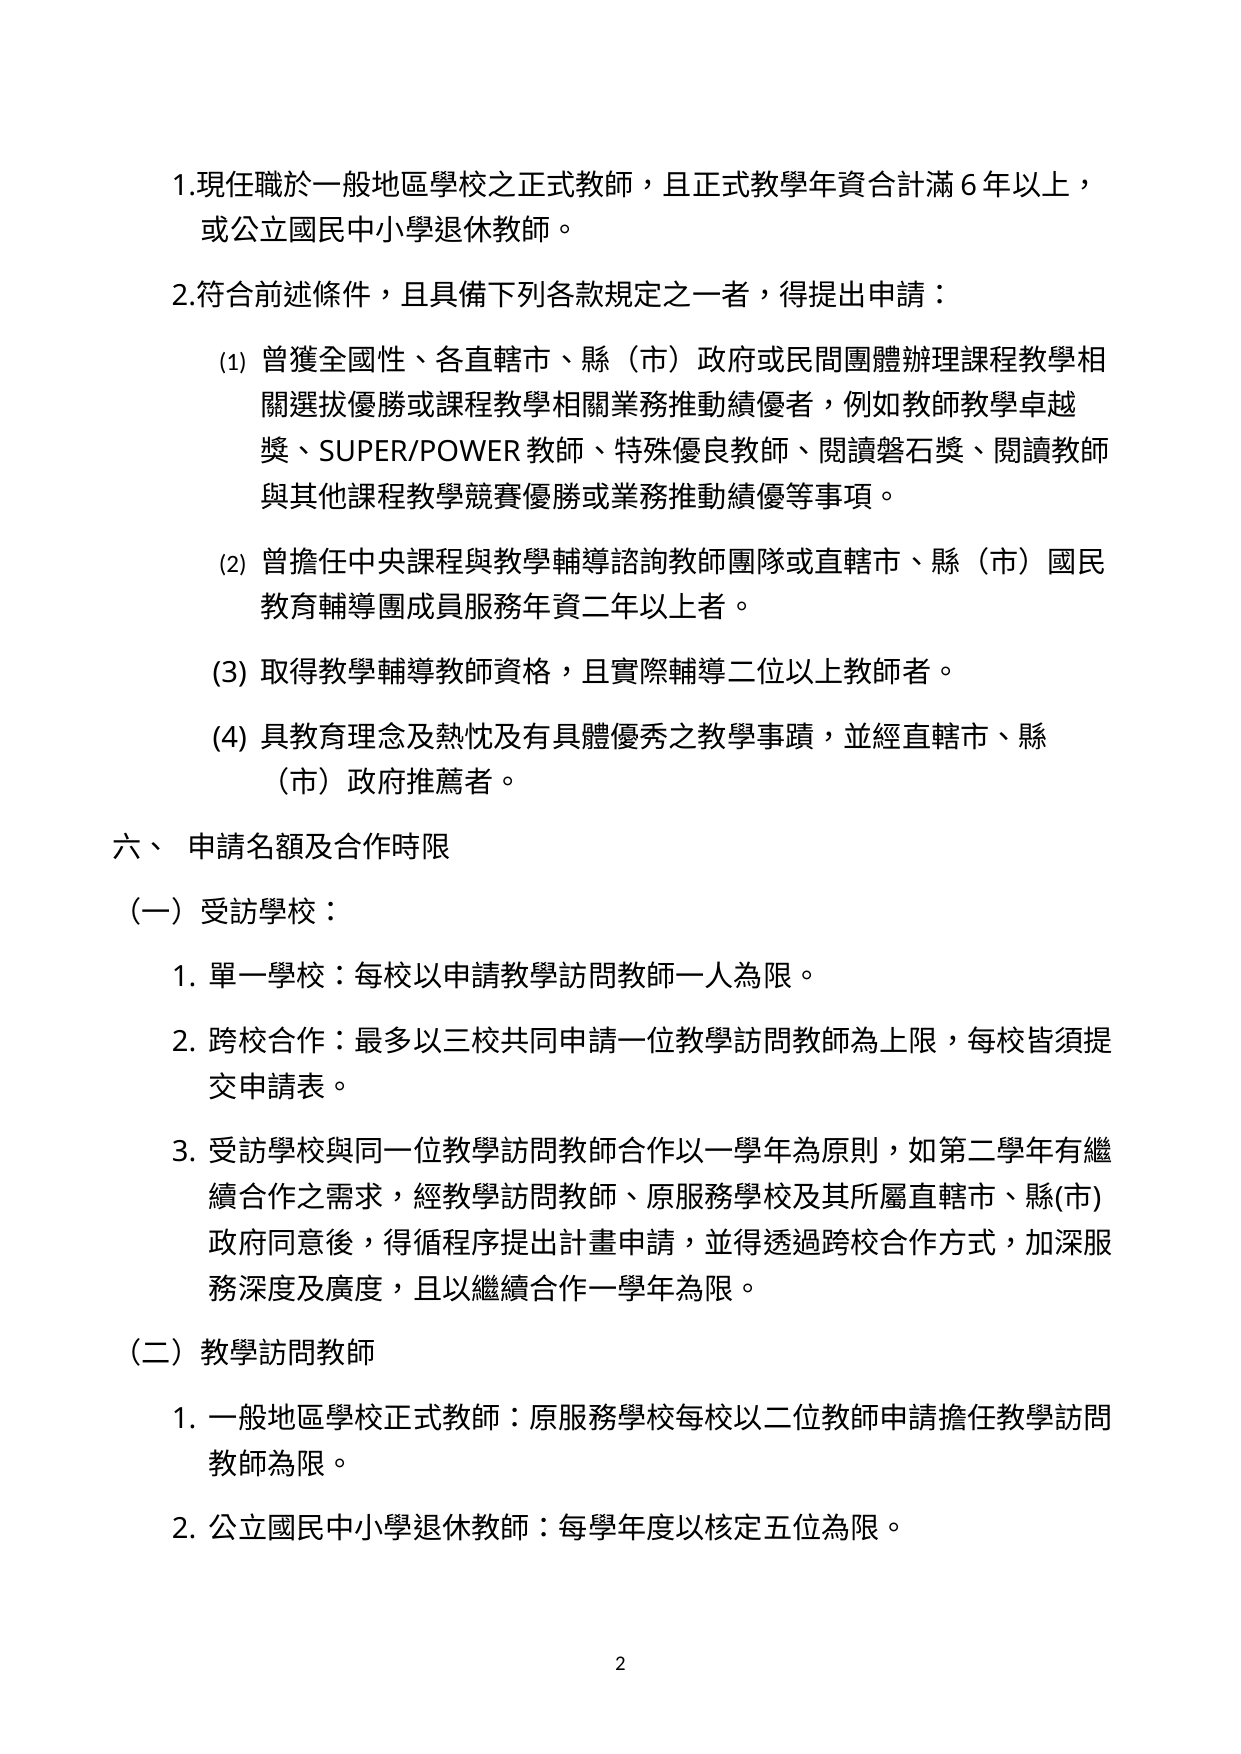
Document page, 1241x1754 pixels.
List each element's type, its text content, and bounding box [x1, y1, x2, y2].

list 申請名額及合作時限 [112, 821, 1128, 867]
list 跨校合作：最多以三校共同申請一位教學訪問教師為上限，每校皆須提交申請表。 [172, 1014, 1128, 1106]
list 具教育理念及熱忱及有具體優秀之教學事蹟，並經直轄市、縣（市）政府推薦者。 [247, 710, 1128, 802]
list 取得教學輔導教師資格，且實際輔導二位以上教師者。 [247, 646, 1128, 692]
text （一）受訪學校： [112, 885, 1128, 931]
text 1.現任職於一般地區學校之正式教師，且正式教學年資合計滿6年以上，或公立國民中小學退休教師。 [171, 158, 1128, 250]
text 2.符合前述條件，且具備下列各款規定之一者，得提出申請： [171, 269, 1128, 314]
list 公立國民中小學退休教師：每學年度以核定五位為限。 [172, 1502, 1128, 1548]
list 曾獲全國性、各直轄市、縣（市）政府或民間團體辦理課程教學相關選拔優勝或課程教學相關業務推動績優者，例如教師教學卓越獎、SUPER/POWER教師、特殊優良教師、閱讀磐石獎、閱讀教師與其他課程教學競賽優勝或業務推動績優等事項。 [247, 333, 1128, 517]
list 受訪學校與同一位教學訪問教師合作以一學年為原則，如第二學年有繼續合作之需求，經教學訪問教師、原服務學校及其所屬直轄市、縣(市)政府同意後，得循程序提出計畫申請，並得透過跨校合作方式，加深服務深度及廣度，且以繼續合作一學年為限。 [172, 1125, 1128, 1308]
list 單一學校：每校以申請教學訪問教師一人為限。 [172, 950, 1128, 996]
list 曾擔任中央課程與教學輔導諮詢教師團隊或直轄市、縣（市）國民教育輔導團成員服務年資二年以上者。 [247, 535, 1128, 627]
text （二）教學訪問教師 [112, 1327, 1128, 1373]
list 一般地區學校正式教師：原服務學校每校以二位教師申請擔任教學訪問教師為限。 [172, 1392, 1128, 1483]
